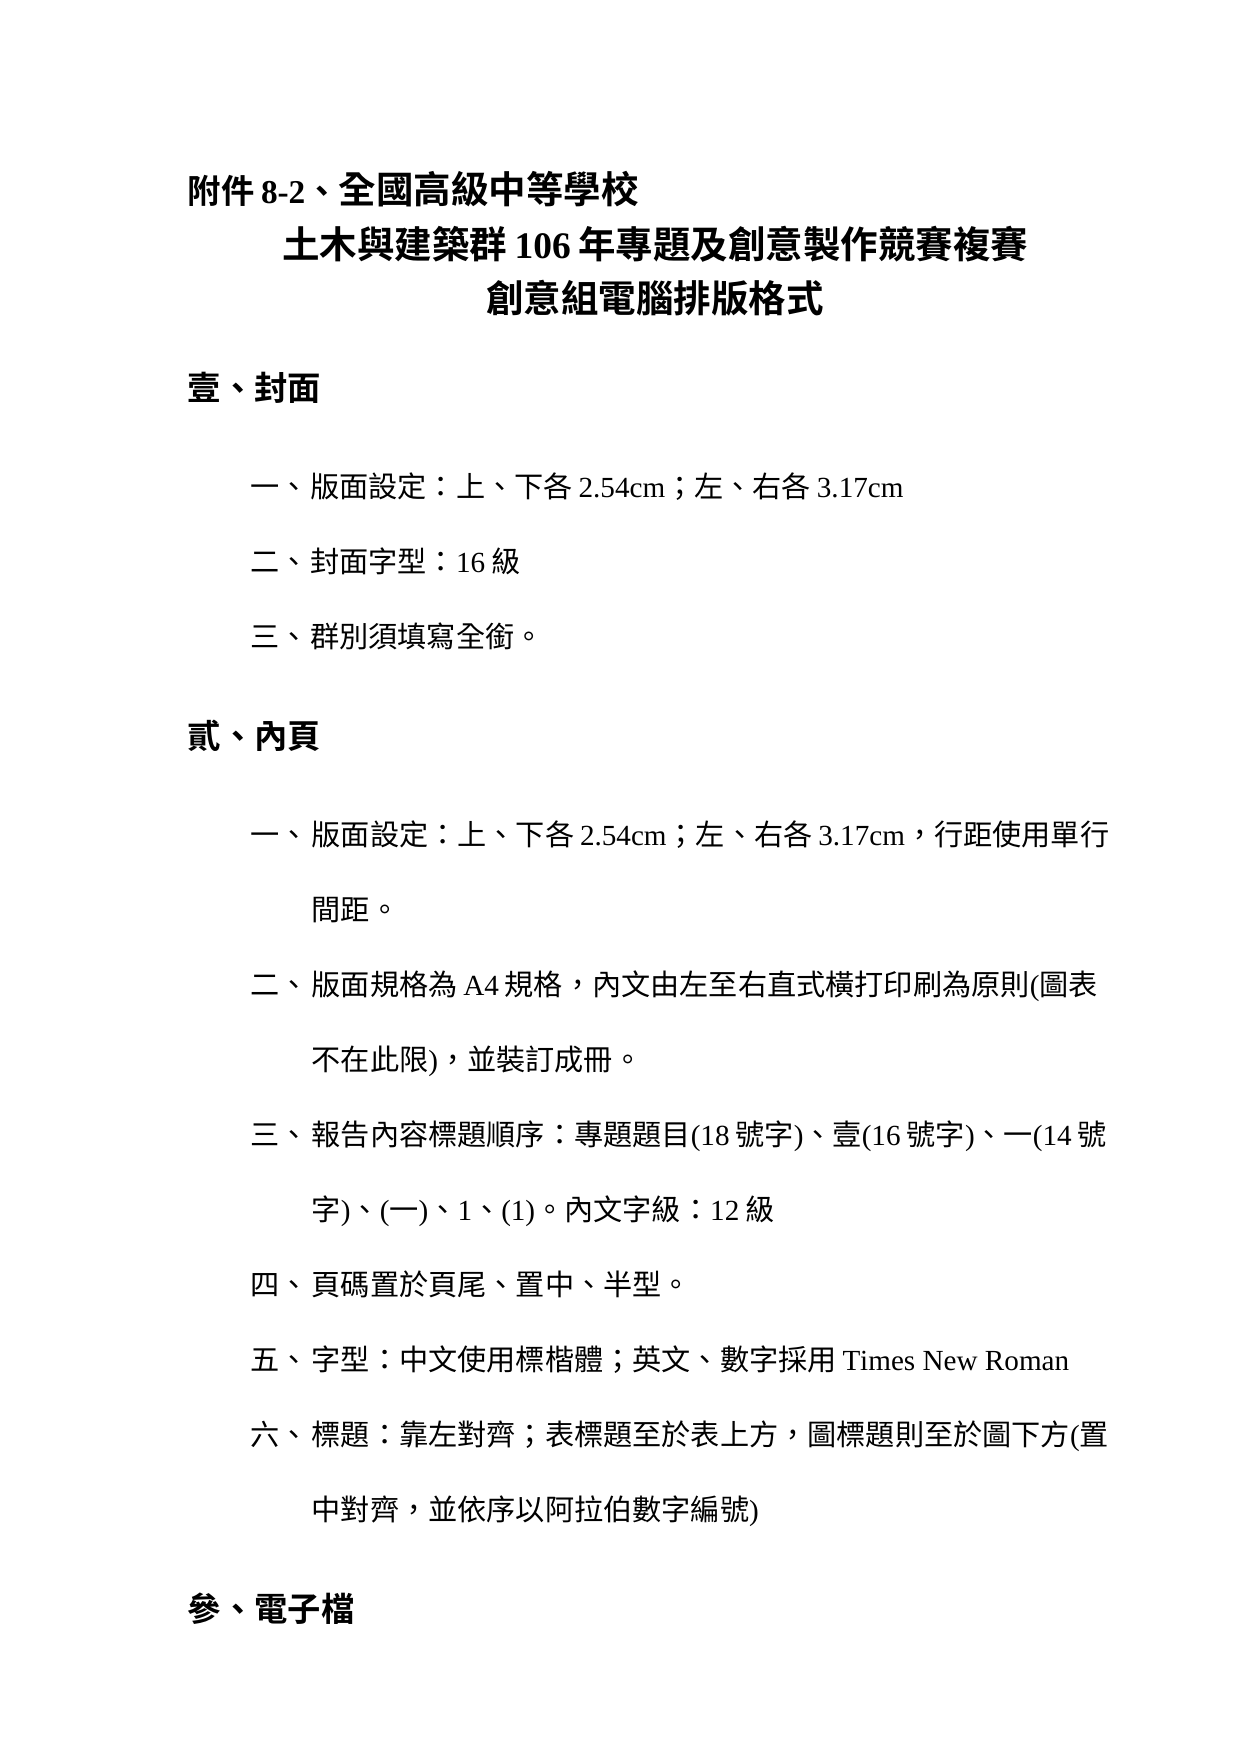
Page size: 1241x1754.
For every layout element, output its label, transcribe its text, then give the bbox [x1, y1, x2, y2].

list 版面規格為A4規格，內文由左至右直式橫打印刷為原則(圖表不在此限)，並裝訂成冊。 [250, 945, 1122, 1095]
text 參、電子檔 [187, 1583, 1122, 1631]
subtitle 創意組電腦排版格式 [187, 269, 1122, 324]
list 標題：靠左對齊；表標題至於表上方，圖標題則至於圖下方(置中對齊，並依序以阿拉伯數字編號) [250, 1395, 1122, 1545]
list 版面設定：上、下各m；左、右各m，行距使用單行間距。 [250, 795, 1122, 945]
subtitle 附件8-2、全國高級中等學校 [187, 164, 1122, 215]
list 封面字型：16級 [250, 522, 1122, 597]
subtitle 土木與建築群106年專題及創意製作競賽複賽 [187, 215, 1122, 269]
text 貳、內頁 [187, 709, 1122, 758]
list 頁碼置於頁尾、置中、半型。 [250, 1245, 1122, 1320]
list 報告內容標題順序：專題題目(18號字)、壹(16號字)、一(14號字)、(一)、1、(1)。內文字級：12級 [250, 1095, 1122, 1245]
list 版面設定：上、下各m；左、右各m [250, 447, 1122, 522]
list 字型：中文使用標楷體；英文、數字採用Times New Roman [250, 1320, 1122, 1395]
list 群別須填寫全銜。 [250, 597, 1122, 672]
text 壹、封面 [187, 361, 1122, 409]
